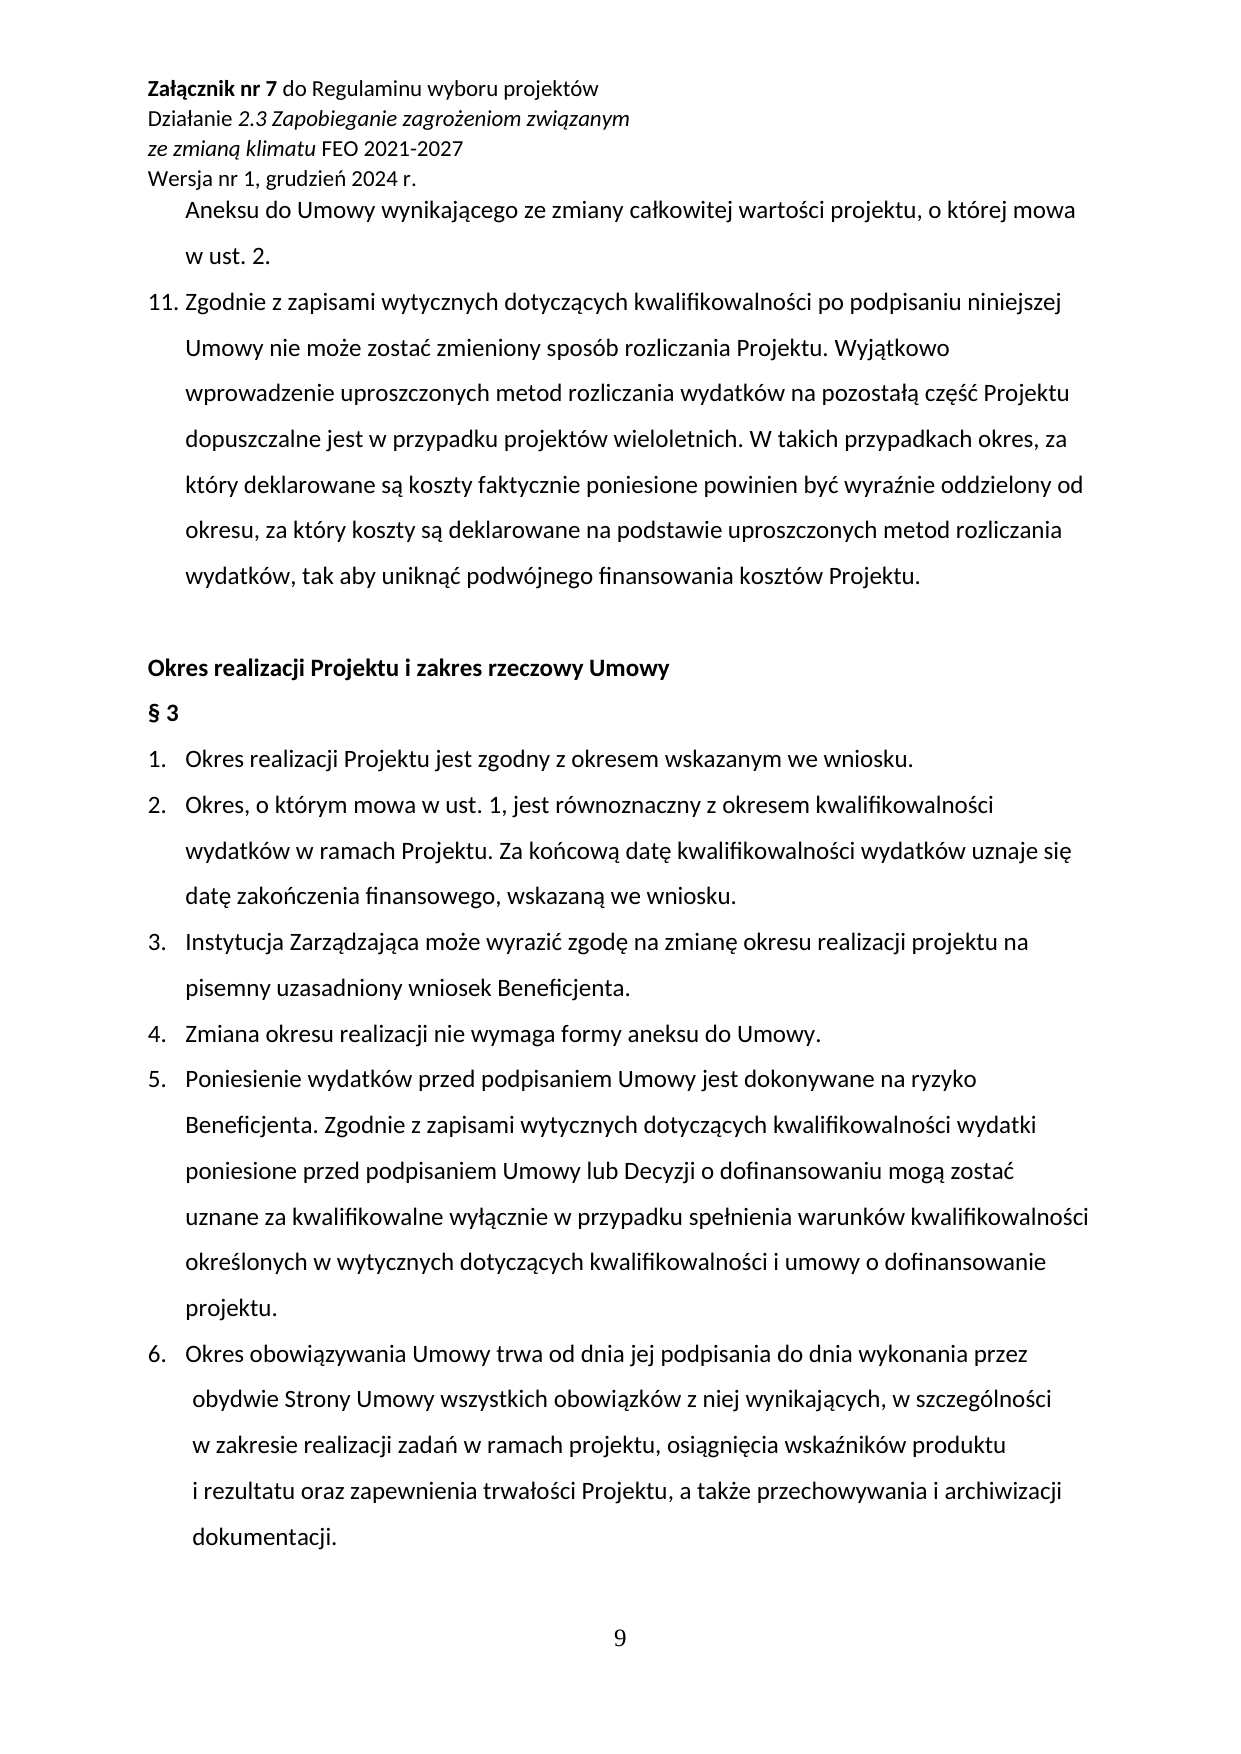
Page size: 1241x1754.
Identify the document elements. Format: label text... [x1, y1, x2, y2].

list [148, 194, 1092, 271]
text Okres realizacji Projektu i zakres rzeczowy Umowy [148, 652, 1092, 682]
list Okres, o którym mowa w ust. 1, jest równoznaczny z okresem kwalifikowalności wydatków w ramach Projektu. Za końcową datę kwalifikowalności wydatków uznaje się datę zakończenia finansowego, wskazaną we wniosku. [148, 789, 1092, 911]
list Zmiana okresu realizacji nie wymaga formy aneksu do Umowy. [148, 1018, 1092, 1048]
text § 3 [148, 698, 1092, 728]
list Poniesienie wydatków przed podpisaniem Umowy jest dokonywane na ryzyko Beneficjenta. Zgodnie z zapisami wytycznych dotyczących kwalifikowalności wydatki poniesione przed podpisaniem Umowy lub Decyzji o dofinansowaniu mogą zostać uznane za kwalifikowalne wyłącznie w przypadku spełnienia warunków kwalifikowalności określonych w wytycznych dotyczących kwalifikowalności i umowy o dofinansowanie projektu. [148, 1063, 1092, 1323]
list Okres realizacji Projektu jest zgodny z okresem wskazanym we wniosku. [148, 743, 1092, 774]
list Okres obowiązywania Umowy trwa od dnia jej podpisania do dnia wykonania przez obydwie Strony Umowy wszystkich obowiązków z niej wynikających, w szczególności w zakresie realizacji zadań w ramach projektu, osiągnięcia wskaźników produktu i rezultatu oraz zapewnienia trwałości Projektu, a także przechowywania i archiwizacji dokumentacji. [148, 1338, 1092, 1551]
list Zgodnie z zapisami wytycznych dotyczących kwalifikowalności po podpisaniu niniejszej Umowy nie może zostać zmieniony sposób rozliczania Projektu. Wyjątkowo wprowadzenie uproszczonych metod rozliczania wydatków na pozostałą część Projektu dopuszczalne jest w przypadku projektów wieloletnich. W takich przypadkach okres, za który deklarowane są koszty faktycznie poniesione powinien być wyraźnie oddzielony od okresu, za który koszty są deklarowane na podstawie uproszczonych metod rozliczania wydatków, tak aby uniknąć podwójnego finansowania kosztów Projektu. [148, 286, 1092, 591]
list Instytucja Zarządzająca może wyrazić zgodę na zmianę okresu realizacji projektu na pisemny uzasadniony wniosek Beneficjenta. [148, 926, 1092, 1002]
